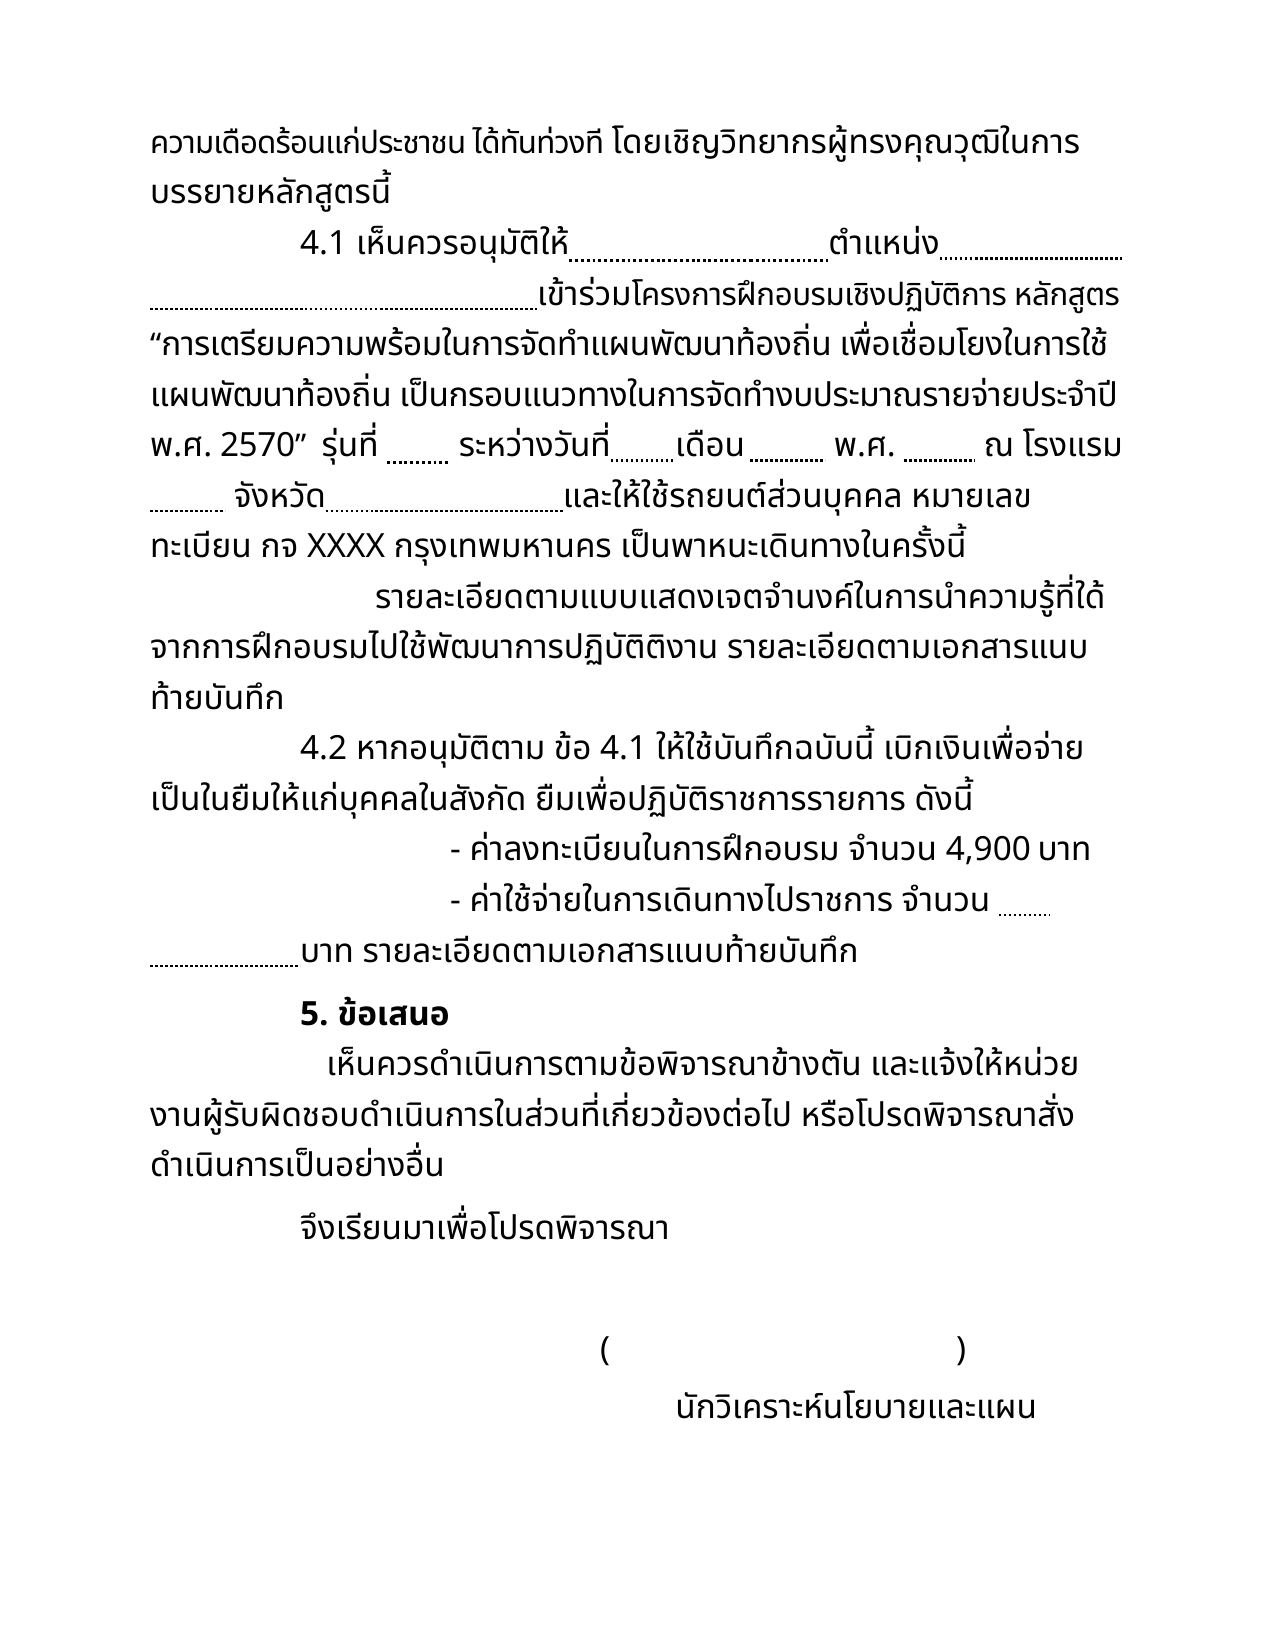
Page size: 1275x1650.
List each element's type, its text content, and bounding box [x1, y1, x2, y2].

text ( ) [150, 1325, 1125, 1370]
text 4.1 เห็นควรอนุมัติให้ ตำแหน่ง เข้าร่วมโครงการฝึกอบรมเชิงปฏิบัติการ หลักสูตร “การเตรียมความพร้อมในการจัดทำแผนพัฒนาท้องถิ่น เพื่อเชื่อมโยงในการใช้แผนพัฒนาท้องถิ่น เป็นกรอบแนวทางในการจัดทำงบประมาณรายจ่ายประจำปี พ.ศ. 2570” รุ่นที่ ระหว่างวันที่ เดือน พ.ศ. ณ โรงแรม จังหวัด และให้ใช้รถยนต์ส่วนบุคคล หมายเลขทะเบียน กจ XXXX กรุงเทพมหานคร เป็นพาหนะเดินทางในครั้งนี้ [150, 219, 1125, 573]
text จึงเรียนมาเพื่อโปรดพิจารณา [150, 1204, 1125, 1254]
text - ค่าลงทะเบียนในการฝึกอบรม จำนวน 4,900บาท [150, 825, 1125, 876]
text - ค่าใช้จ่ายในการเดินทางไปราชการ จำนวน บาท รายละเอียดตามเอกสารแนบท้ายบันทึก [150, 876, 1125, 977]
text เห็นควรดำเนินการตามข้อพิจารณาข้างตัน และแจ้งให้หน่วยงานผู้รับผิดชอบดำเนินการในส่วนที่เกี่ยวข้องต่อไป หรือโปรดพิจารณาสั่งดำเนินการเป็นอย่างอื่น [150, 1040, 1125, 1191]
text รายละเอียดตามแบบแสดงเจตจำนงค์ในการนำความรู้ที่ใด้จากการฝึกอบรมไปใช้พัฒนาการปฏิบัติติงาน รายละเอียดตามเอกสารแนบท้ายบันทึก [150, 573, 1125, 724]
text นักวิเคราะห์นโยบายและแผน [150, 1383, 1125, 1433]
text 4.2 หากอนุมัติตาม ข้อ 4.1 ให้ใช้บันทึกฉบับนี้ เบิกเงินเพื่อจ่ายเป็นในยืมให้แก่บุคคลในสังกัด ยืมเพื่อปฏิบัติราชการรายการ ดังนี้ [150, 724, 1125, 825]
text 5. ข้อเสนอ [150, 989, 1125, 1040]
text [150, 118, 1125, 219]
